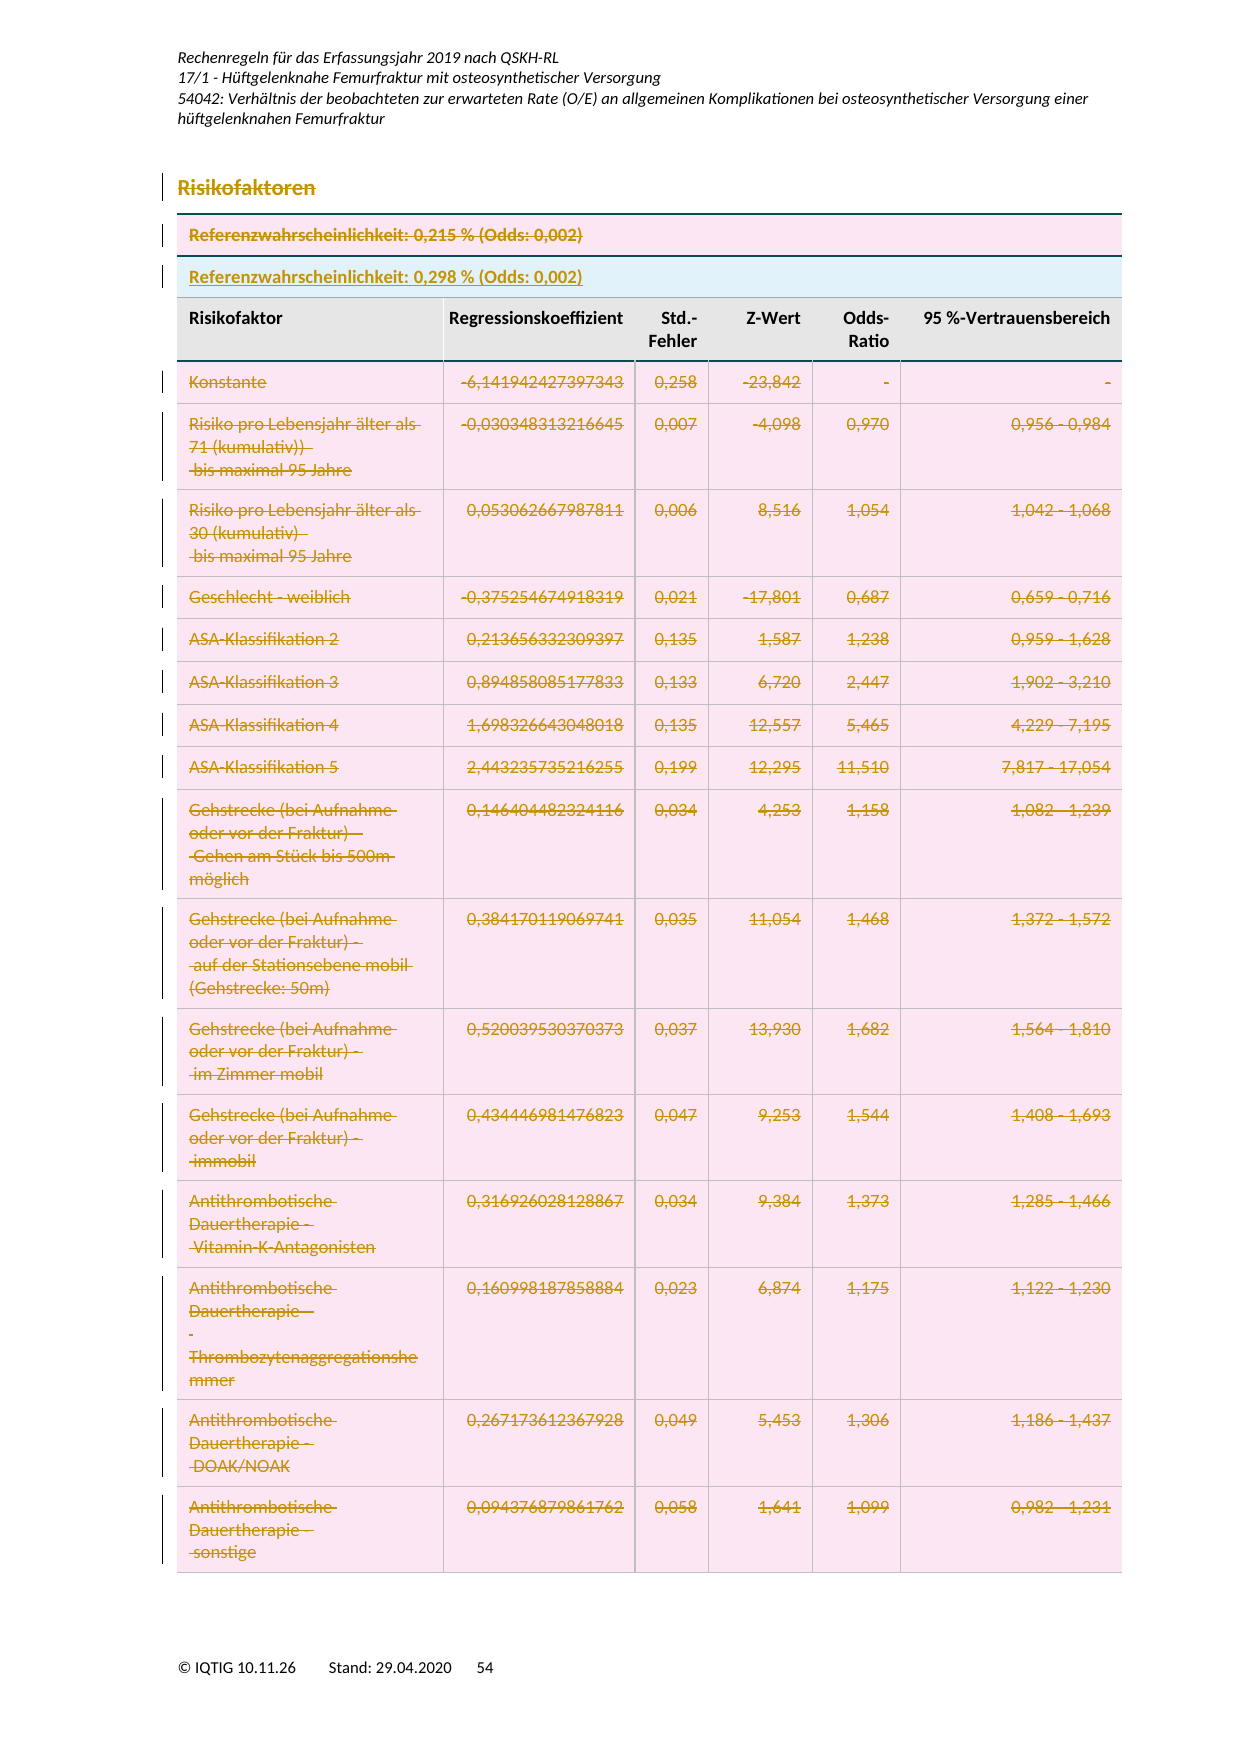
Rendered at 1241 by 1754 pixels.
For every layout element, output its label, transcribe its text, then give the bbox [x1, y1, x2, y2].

table_cell Z-Wert [709, 298, 812, 360]
table_cell Regressionskoeffizient [444, 298, 635, 360]
table_cell Std.- Fehler [635, 298, 709, 360]
table_cell Risikofaktor [177, 298, 443, 360]
table_cell 95 %-Vertrauensbereich [901, 298, 1122, 360]
table_cell Odds- Ratio [812, 298, 901, 360]
